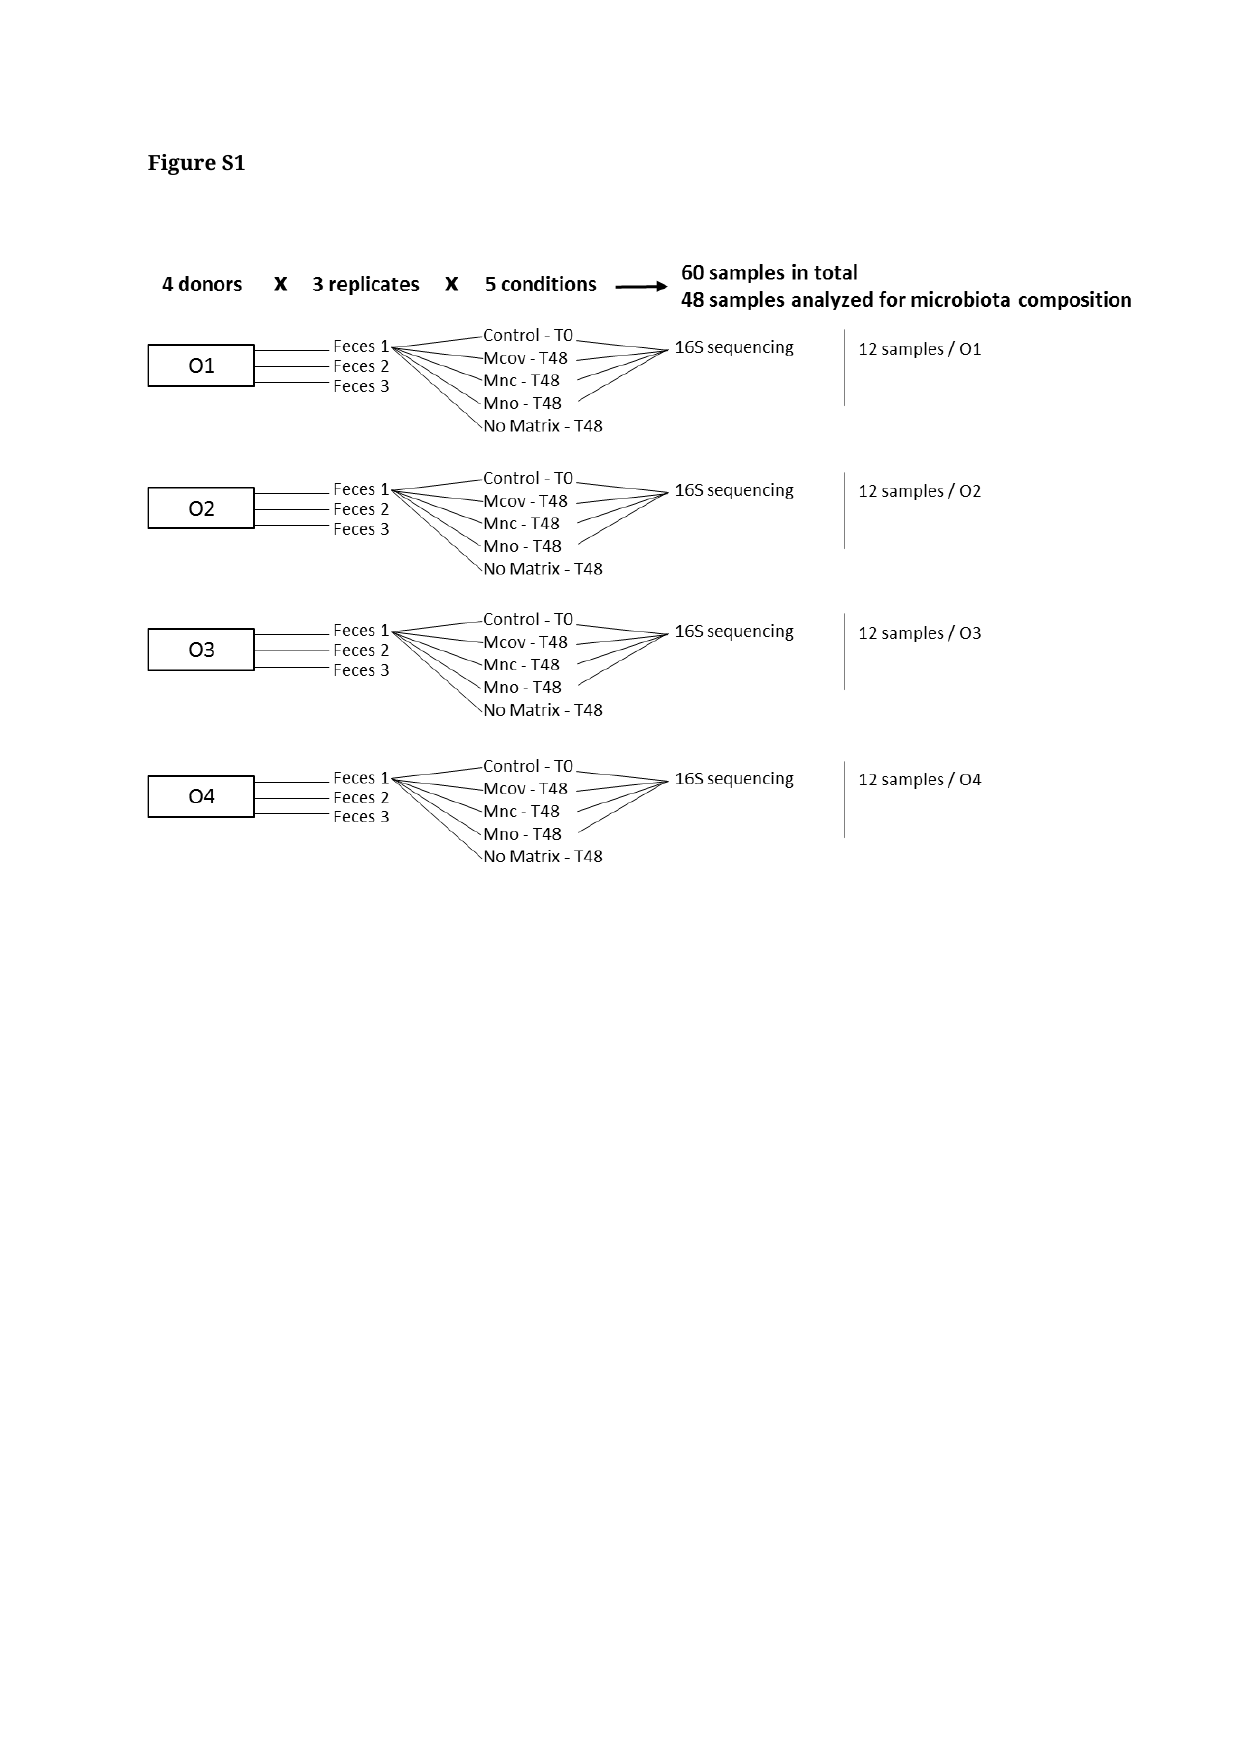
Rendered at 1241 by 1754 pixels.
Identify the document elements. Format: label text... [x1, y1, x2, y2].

text Figure S1 [148, 148, 1093, 176]
picture [147, 251, 1156, 879]
